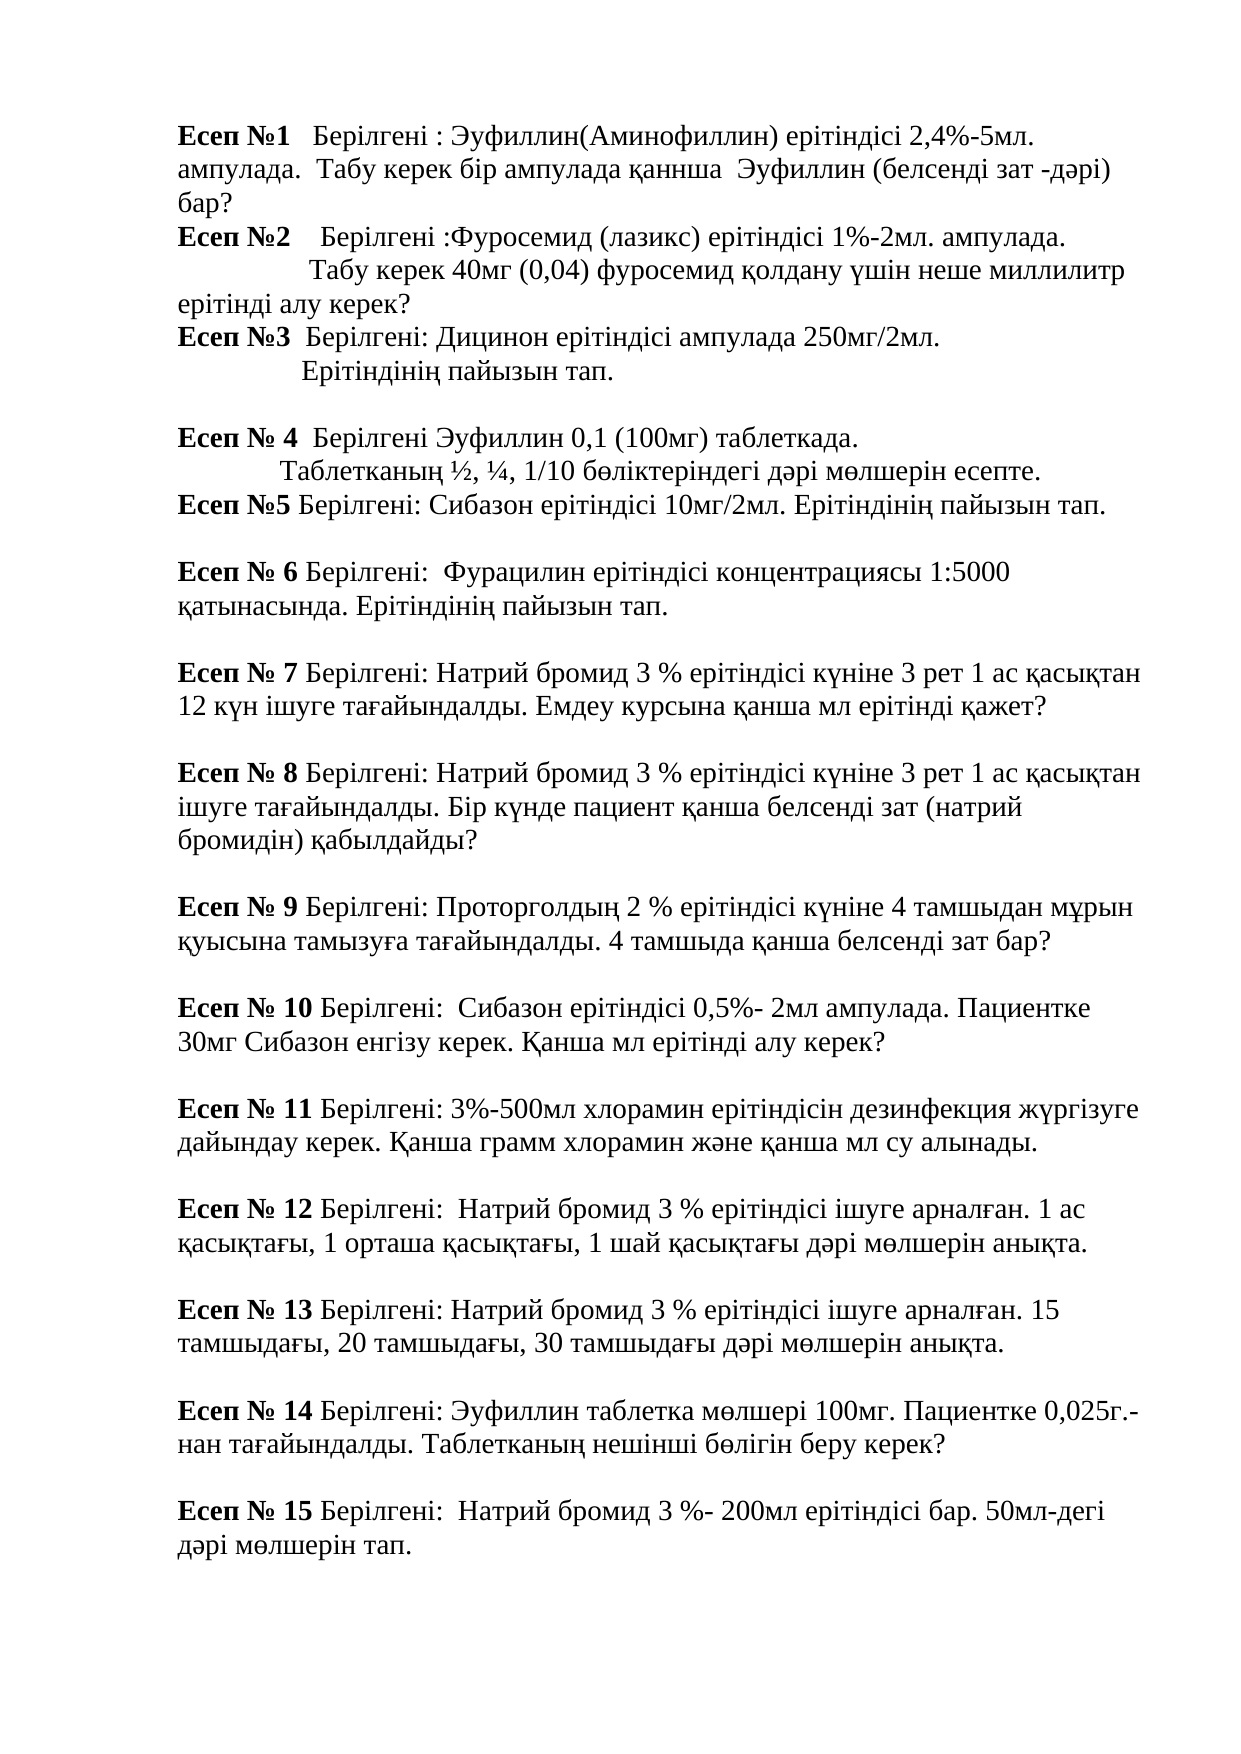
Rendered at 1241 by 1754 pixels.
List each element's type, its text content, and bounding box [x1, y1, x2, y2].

text Таблетканың ½, ¼, 1/10 бөліктеріндегі дәрі мөлшерін есепте. [177, 453, 1152, 487]
text Есеп № 10 Берілгені: Сибазон ерітіндісі 0,5%- 2мл ампулада. Пациентке 30мг Сибазон енгізу керек. Қанша мл ерітінді алу керек? [177, 990, 1152, 1057]
text Есеп № 15 Берілгені: Натрий бромид 3 %- 200мл ерітіндісі бар. 50мл-дегі дәрі мөлшерін тап. [177, 1493, 1152, 1560]
text Ерітіндінің пайызын тап. [177, 353, 1152, 386]
text Есеп №5 Берілгені: Сибазон ерітіндісі 10мг/2мл. Ерітіндінің пайызын тап. [177, 487, 1152, 521]
text Есеп №2 Берілгені :Фуросемид (лазикс) ерітіндісі 1%-2мл. ампулада. [177, 219, 1152, 252]
text Есеп № 4 Берілгені Эуфиллин 0,1 (100мг) таблеткада. [177, 420, 1152, 453]
text Есеп № 7 Берілгені: Натрий бромид 3 % ерітіндісі күніне 3 рет 1 ас қасықтан 12 күн ішуге тағайындалды. Емдеу курсына қанша мл ерітінді қажет? [177, 655, 1152, 722]
text Табу керек 40мг (0,04) фуросемид қолдану үшін неше миллилитр ерітінді алу керек? [177, 252, 1152, 319]
text Есеп № 14 Берілгені: Эуфиллин таблетка мөлшері 100мг. Пациентке 0,025г.-нан тағайындалды. Таблетканың нешінші бөлігін беру керек? [177, 1393, 1152, 1460]
text Есеп № 8 Берілгені: Натрий бромид 3 % ерітіндісі күніне 3 рет 1 ас қасықтан ішуге тағайындалды. Бір күнде пациент қанша белсенді зат (натрий бромидін) қабылдайды? [177, 755, 1152, 856]
text Есеп № 9 Берілгені: Проторголдың 2 % ерітіндісі күніне 4 тамшыдан мұрын қуысына тамызуға тағайындалды. 4 тамшыда қанша белсенді зат бар? [177, 889, 1152, 957]
text Есеп №1 Берілгені : Эуфиллин(Аминофиллин) ерітіндісі 2,4%-5мл. ампулада. Табу керек бір ампулада қаннша Эуфиллин (белсенді зат -дәрі) бар? [177, 118, 1152, 219]
text Есеп № 12 Берілгені: Натрий бромид 3 % ерітіндісі ішуге арналған. 1 ас қасықтағы, 1 орташа қасықтағы, 1 шай қасықтағы дәрі мөлшерін анықта. [177, 1191, 1152, 1258]
text Есеп № 13 Берілгені: Натрий бромид 3 % ерітіндісі ішуге арналған. 15 тамшыдағы, 20 тамшыдағы, 30 тамшыдағы дәрі мөлшерін анықта. [177, 1292, 1152, 1359]
text Есеп № 6 Берілгені: Фурацилин ерітіндісі концентрациясы 1:5000 қатынасында. Ерітіндінің пайызын тап. [177, 554, 1152, 621]
text Есеп №3 Берілгені: Дицинон ерітіндісі ампулада 250мг/2мл. [177, 319, 1152, 353]
text Есеп № 11 Берілгені: 3%-500мл хлорамин ерітіндісін дезинфекция жүргізуге дайындау керек. Қанша грамм хлорамин және қанша мл су алынады. [177, 1091, 1152, 1158]
